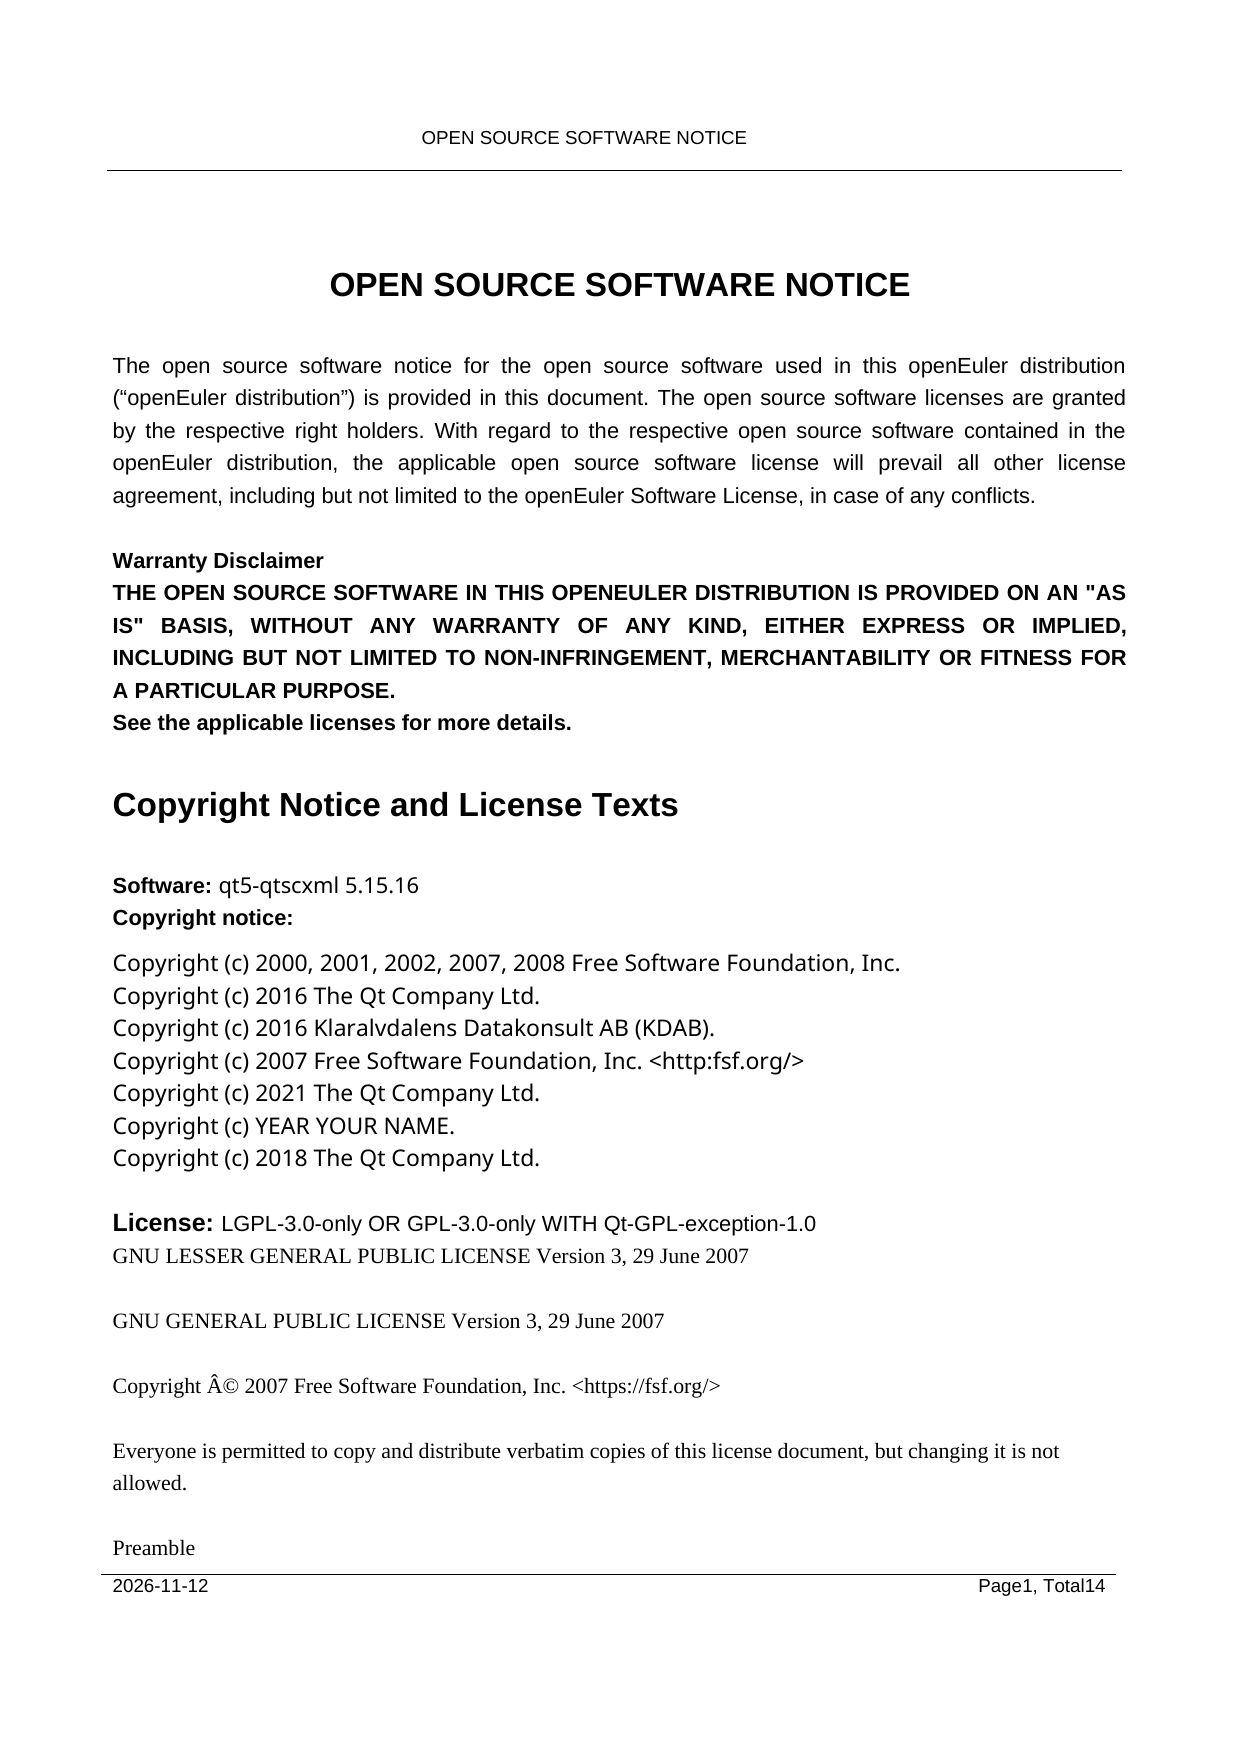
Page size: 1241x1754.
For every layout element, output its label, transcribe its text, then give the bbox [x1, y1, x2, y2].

title Software: qt5-qtscxml 5.15.16 [112, 869, 1128, 901]
text OPEN SOURCE SOFTWARE NOTICE [112, 251, 1128, 316]
text Warranty Disclaimer [112, 544, 1128, 576]
text License: LGPL-3.0-only OR GPL-3.0-only WITH Qt-GPL-exception-1.0 [112, 1207, 1128, 1239]
text The open source software notice for the open source software used in this openEuler distribution (“openEuler distribution”) is provided in this document. The open source software licenses are granted by the respective right holders. With regard to the respective open source software contained in the openEuler distribution, the applicable open source software license will prevail all other license agreement, including but not limited to the openEuler Software License, in case of any conflicts. [112, 349, 1128, 511]
text Copyright Notice and License Texts [112, 771, 1128, 836]
text THE OPEN SOURCE SOFTWARE IN THIS OPENEULER DISTRIBUTION IS PROVIDED ON AN "AS IS" BASIS, WITHOUT ANY WARRANTY OF ANY KIND, EITHER EXPRESS OR IMPLIED, INCLUDING BUT NOT LIMITED TO NON-INFRINGEMENT, MERCHANTABILITY OR FITNESS FOR A PARTICULAR PURPOSE. See the applicable licenses for more details. [112, 576, 1128, 739]
text Copyright (c) 2000, 2001, 2002, 2007, 2008 Free Software Foundation, Inc. Copyright (c) 2016 The Qt Company Ltd. Copyright (c) 2016 Klaralvdalens Datakonsult AB (KDAB). Copyright (c) 2007 Free Software Foundation, Inc. <http:fsf.org/> Copyright (c) 2021 The Qt Company Ltd. Copyright (c) YEAR YOUR NAME. Copyright (c) 2018 The Qt Company Ltd. [112, 947, 1128, 1207]
text Copyright notice: [112, 901, 1128, 934]
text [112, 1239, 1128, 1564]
